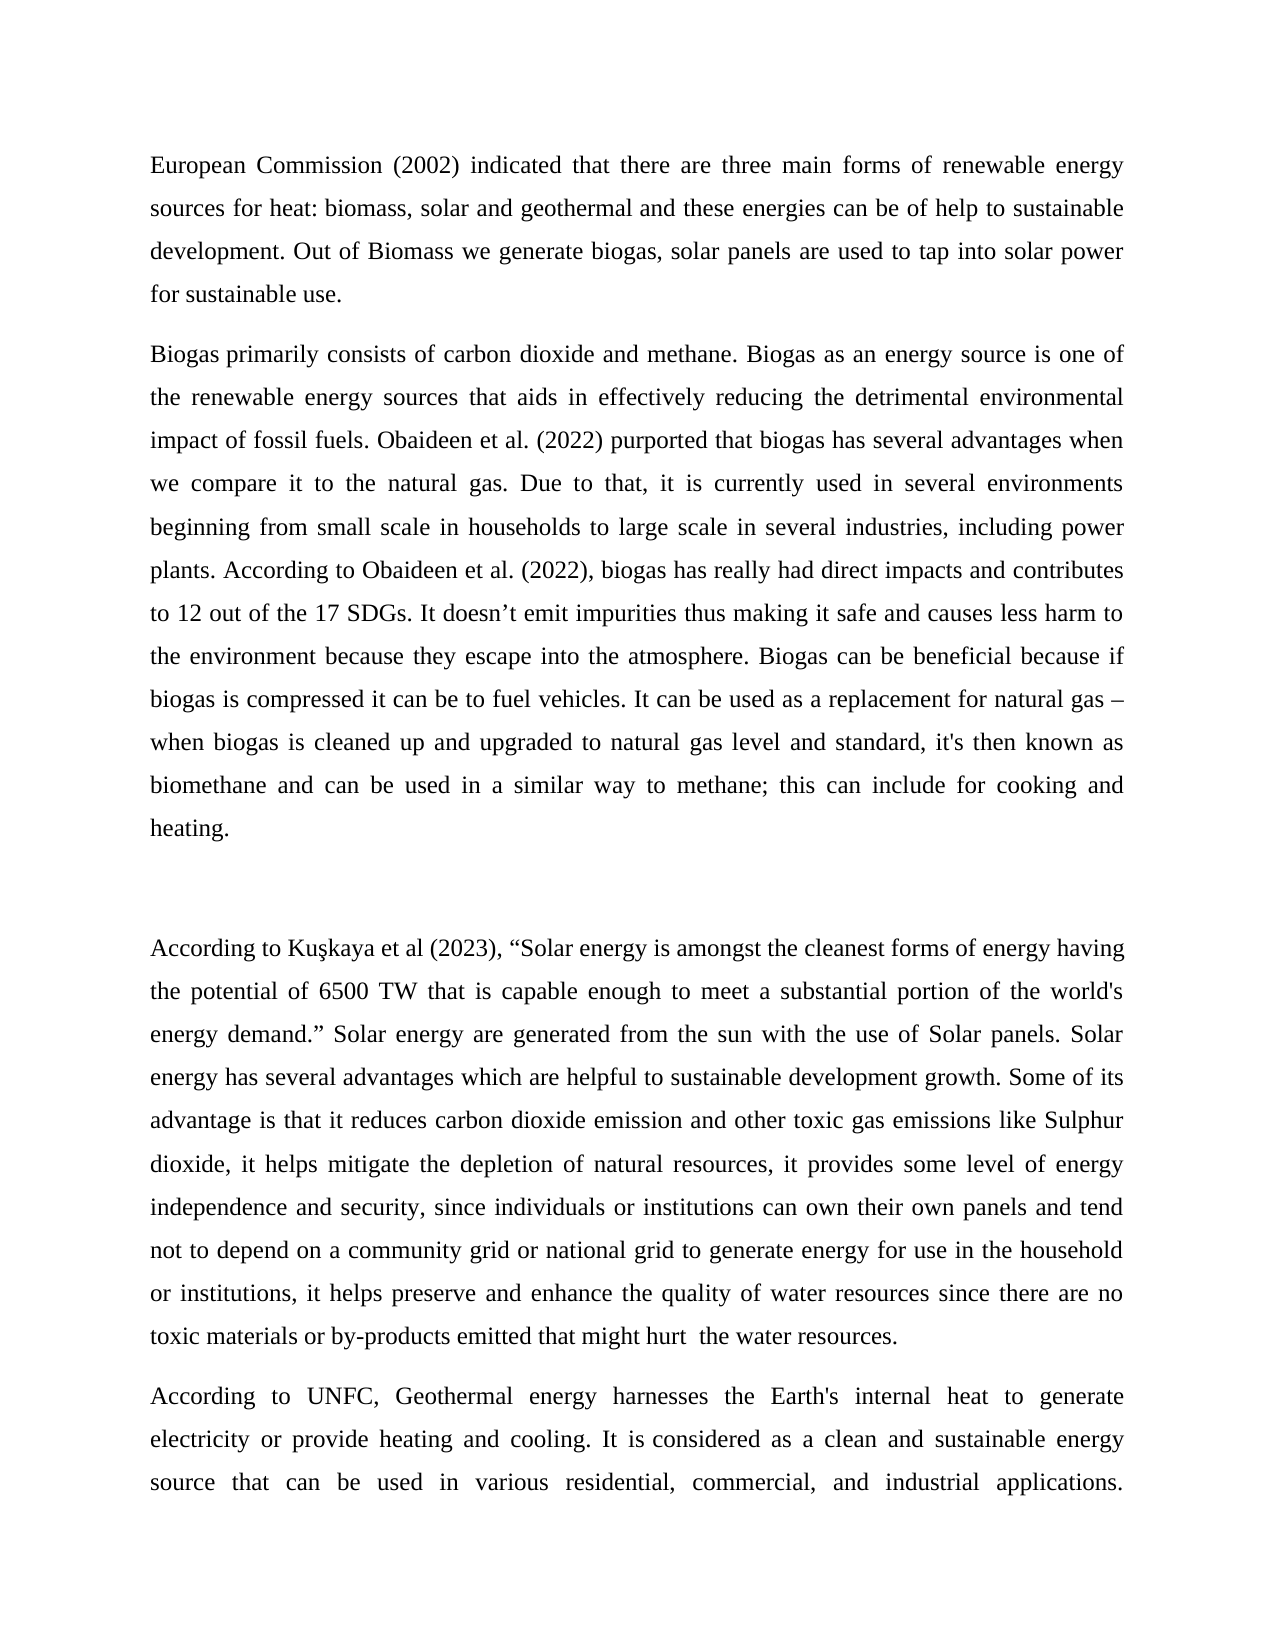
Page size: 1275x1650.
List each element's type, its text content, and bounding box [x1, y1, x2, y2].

text According to Kuşkaya et al (2023), “Solar energy is amongst the cleanest forms of energy having the potential of 6500 TW that is capable enough to meet a substantial portion of the world's energy demand.” Solar energy are generated from the sun with the use of Solar panels. Solar energy has several advantages which are helpful to sustainable development growth. Some of its advantage is that it reduces carbon dioxide emission and other toxic gas emissions like Sulphur dioxide, it helps mitigate the depletion of natural resources, it provides some level of energy independence and security, since individuals or institutions can own their own panels and tend not to depend on a community grid or national grid to generate energy for use in the household or institutions, it helps preserve and enhance the quality of water resources since there are no toxic materials or by-products emitted that might hurt the water resources. [150, 933, 1125, 1350]
text European Commission (2002) indicated that there are three main forms of renewable energy sources for heat: biomass, solar and geothermal and these energies can be of help to sustainable development. Out of Biomass we generate biogas, solar panels are used to tap into solar power for sustainable use. [150, 150, 1125, 308]
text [150, 1381, 1125, 1496]
text Biogas primarily consists of carbon dioxide and methane. Biogas as an energy source is one of the renewable energy sources that aids in effectively reducing the detrimental environmental impact of fossil fuels. Obaideen et al. (2022) purported that biogas has several advantages when we compare it to the natural gas. Due to that, it is currently used in several environments beginning from small scale in households to large scale in several industries, including power plants. According to Obaideen et al. (2022), biogas has really had direct impacts and contributes to 12 out of the 17 SDGs. It doesn’t emit impurities thus making it safe and causes less harm to the environment because they escape into the atmosphere. Biogas can be beneficial because if biogas is compressed it can be to fuel vehicles. It can be used as a replacement for natural gas – when biogas is cleaned up and upgraded to natural gas level and standard, it's then known as biomethane and can be used in a similar way to methane; this can include for cooking and heating. [150, 339, 1125, 842]
